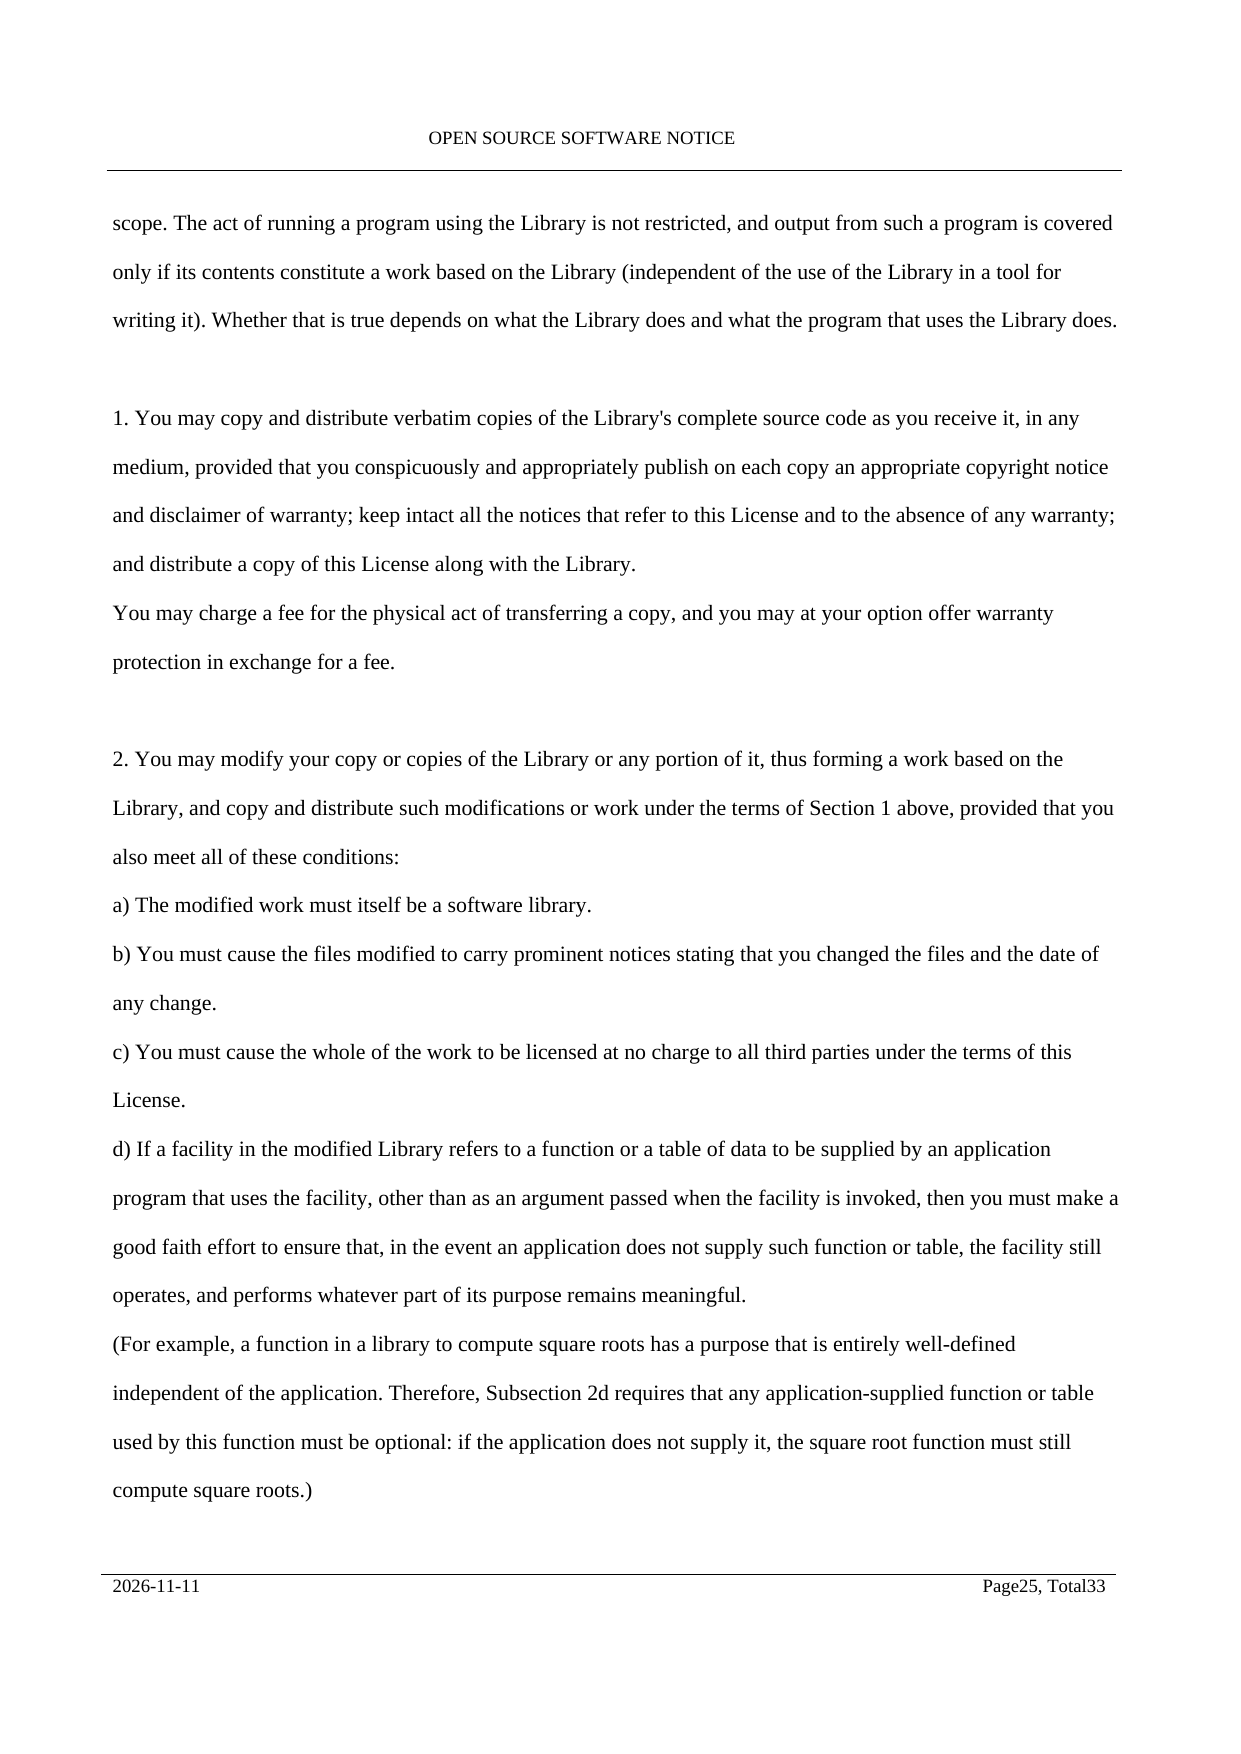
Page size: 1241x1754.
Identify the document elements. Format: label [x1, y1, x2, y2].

text [112, 206, 1128, 1506]
